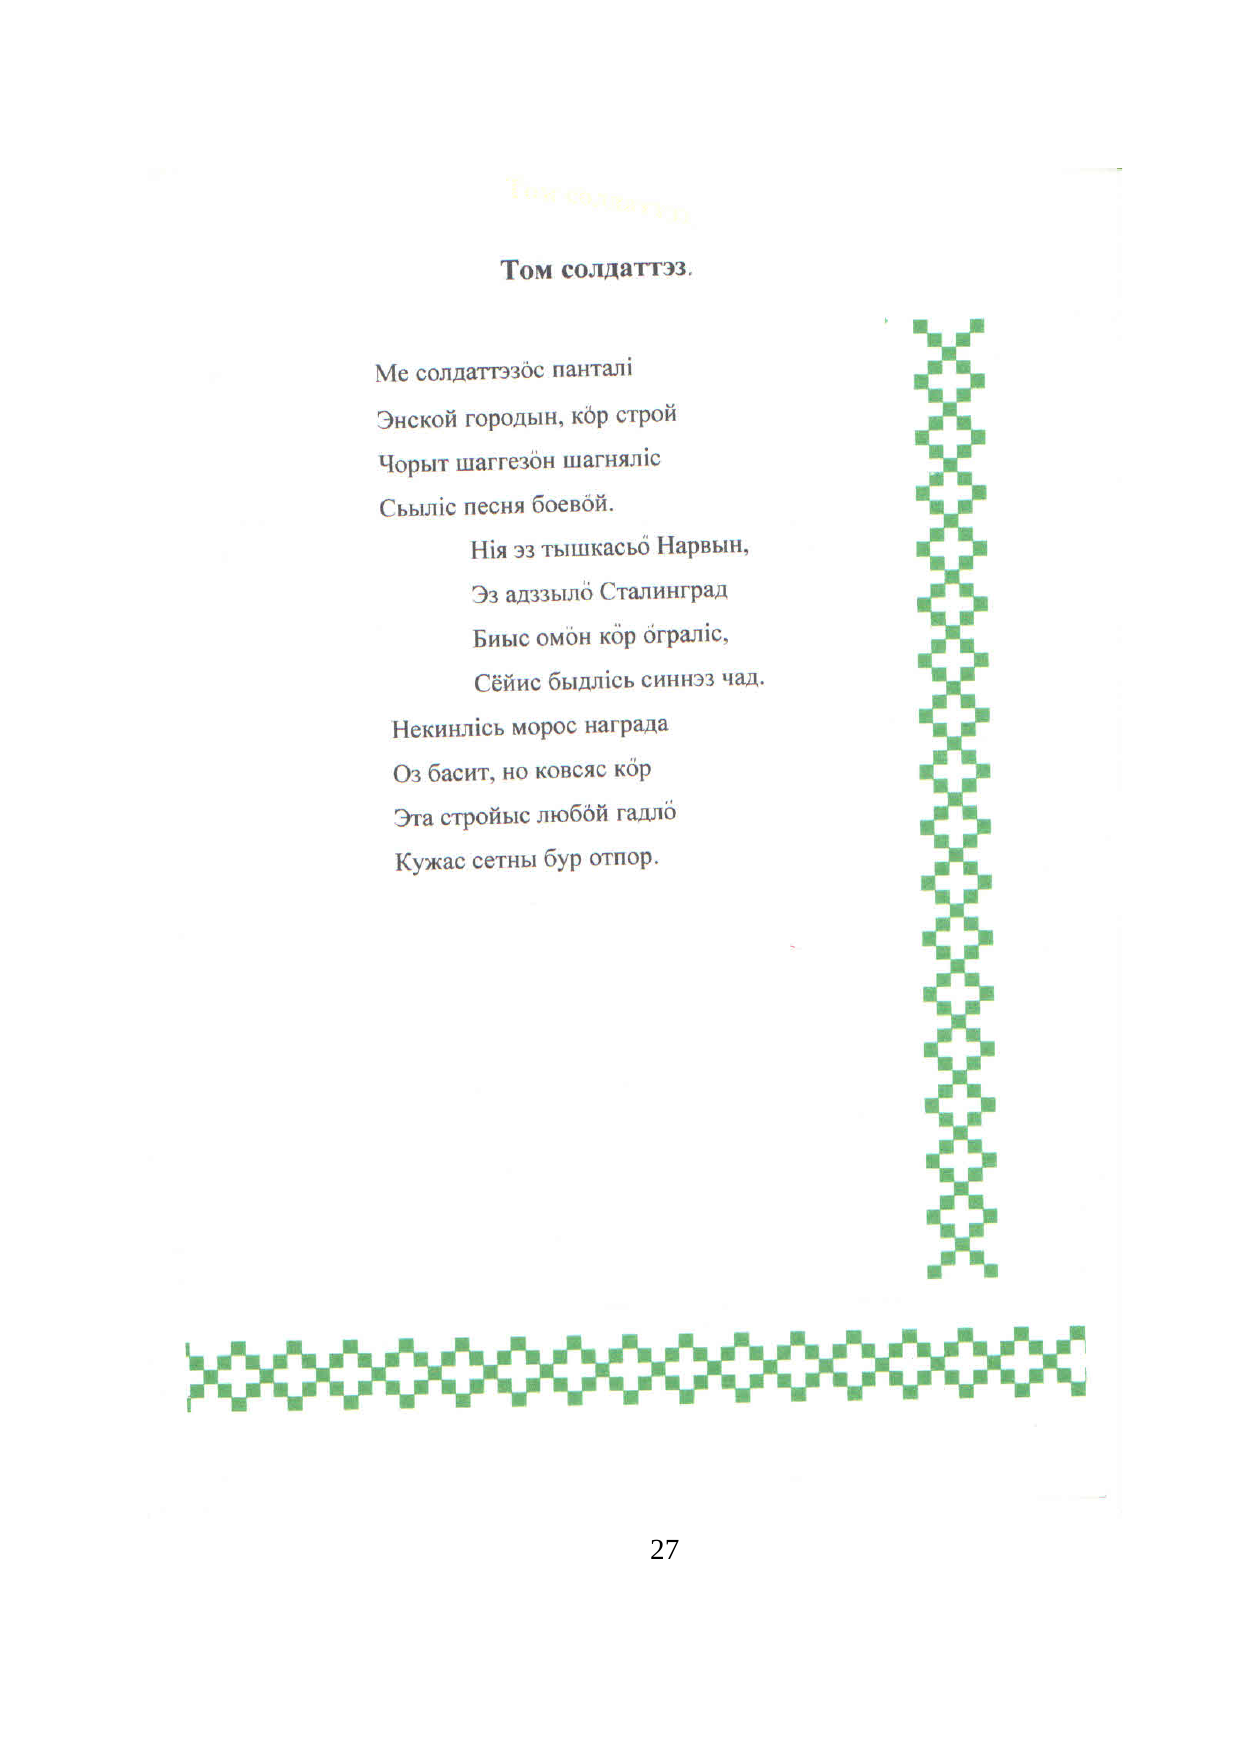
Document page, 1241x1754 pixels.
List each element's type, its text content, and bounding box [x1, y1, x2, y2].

picture [147, 168, 1123, 1519]
text 27 [148, 1532, 1181, 1566]
